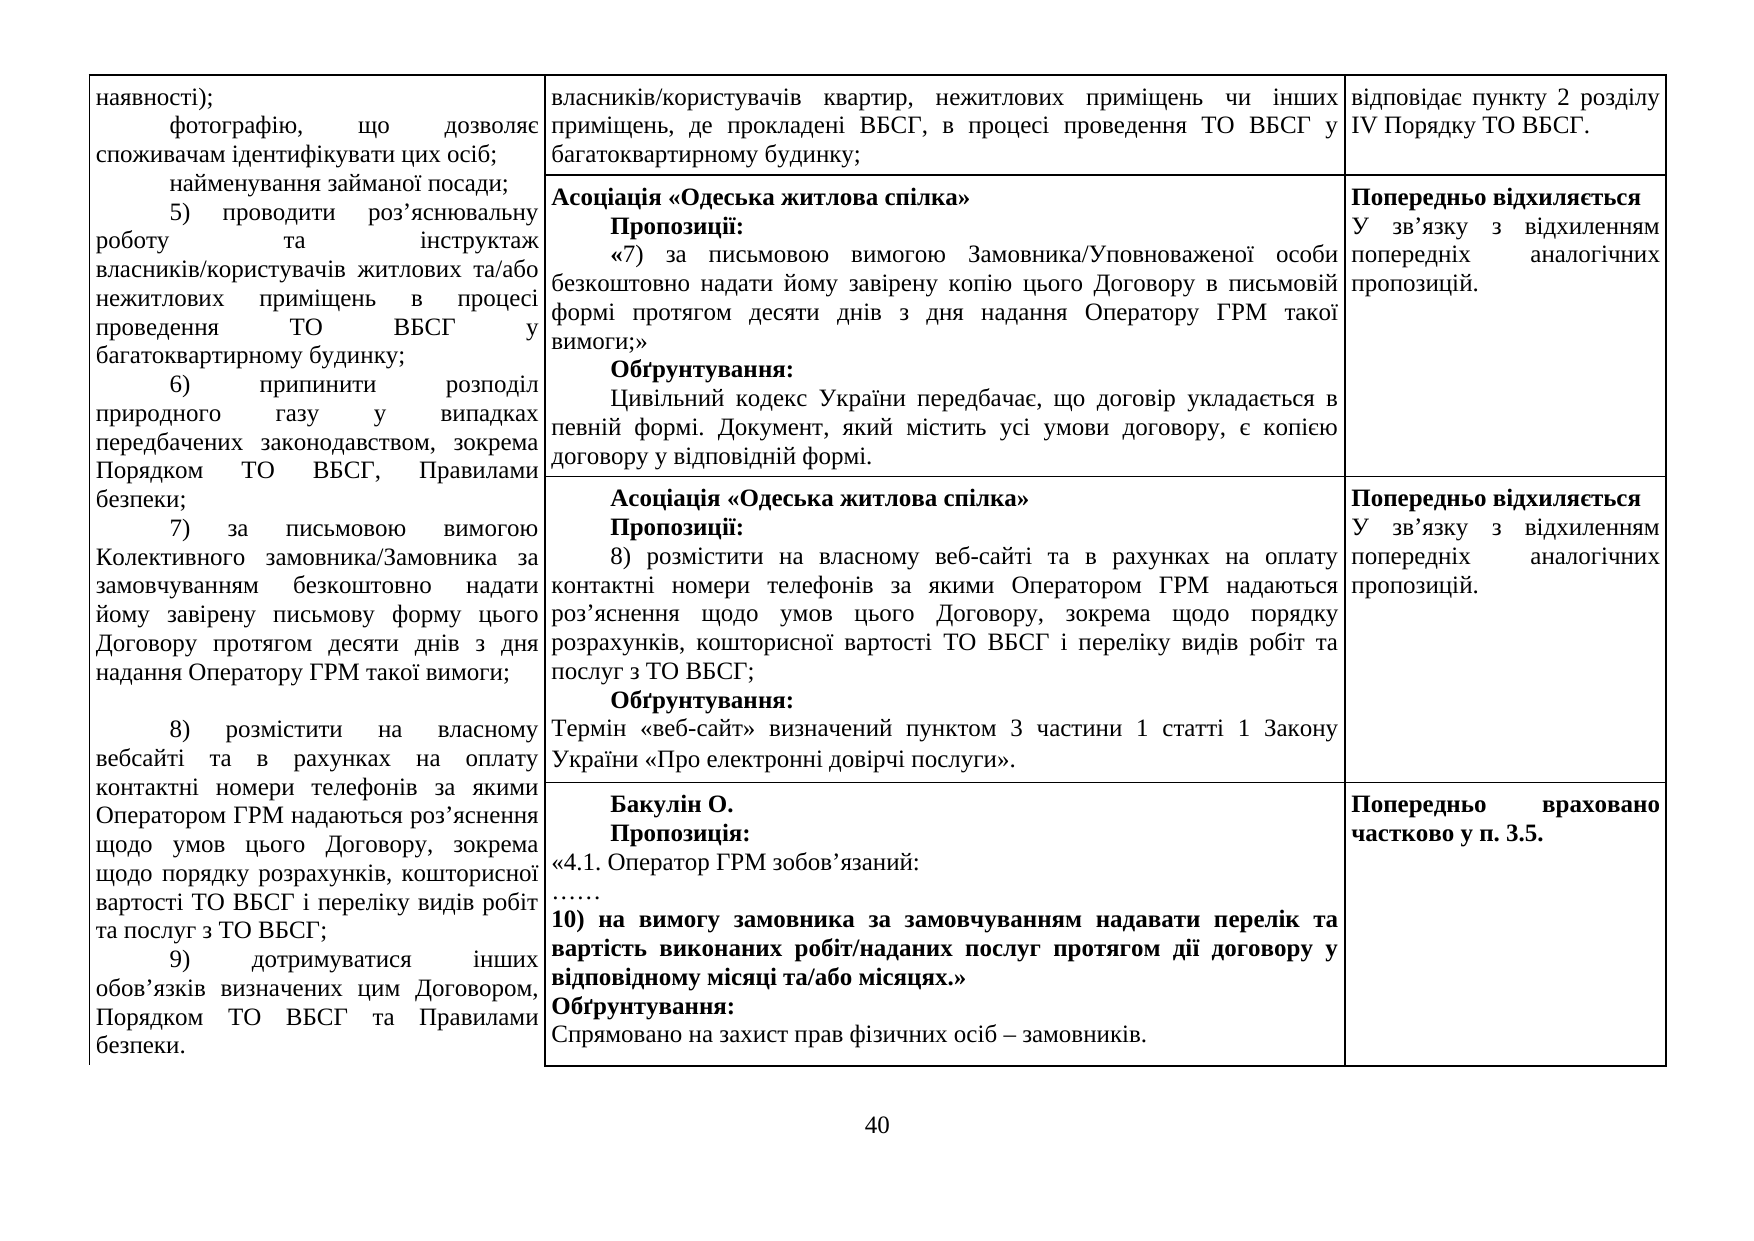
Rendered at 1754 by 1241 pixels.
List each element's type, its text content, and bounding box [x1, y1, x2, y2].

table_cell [1346, 76, 1665, 174]
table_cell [546, 76, 1344, 174]
table_cell Попередньо враховано частково у п. 3.5. [1346, 783, 1665, 1065]
table_cell Бакулін О. Пропозиція: «4.1. Оператор ГРМ зобов’язаний: …… 10) на вимогу замовника за замовчуванням надавати перелік та вартість виконаних робіт/наданих послуг протягом дії договору у відповідному місяці та/або місяцях.» Обґрунтування: Спрямовано на захист прав фізичних осіб – замовників. [546, 783, 1344, 1065]
table_cell Попередньо відхиляється У зв’язку з відхиленням попередніх аналогічних пропозицій. [1346, 176, 1665, 476]
table_cell Попередньо відхиляється У зв’язку з відхиленням попередніх аналогічних пропозицій. [1346, 477, 1665, 782]
table_cell Асоціація «Одеська житлова спілка» Пропозиції: 8) розмістити на власному веб-сайті та в рахунках на оплату контактні номери телефонів за якими Оператором ГРМ надаються роз’яснення щодо умов цього Договору, зокрема щодо порядку розрахунків, кошторисної вартості ТО ВБСГ і переліку видів робіт та послуг з ТО ВБСГ; Обґрунтування: Термін «веб-сайт» визначений пунктом 3 частини 1 статті 1 Закону України «Про електронні довірчі послуги». [546, 477, 1344, 782]
table_cell Асоціація «Одеська житлова спілка» Пропозиції: «7) за письмовою вимогою Замовника/Уповноваженої особи безкоштовно надати йому завірену копію цього Договору в письмовій формі протягом десяти днів з дня надання Оператору ГРМ такої вимоги;» Обґрунтування: Цивільний кодекс України передбачає, що договір укладається в певній формі. Документ, який містить усі умови договору, є копією договору у відповідній формі. [546, 176, 1344, 476]
